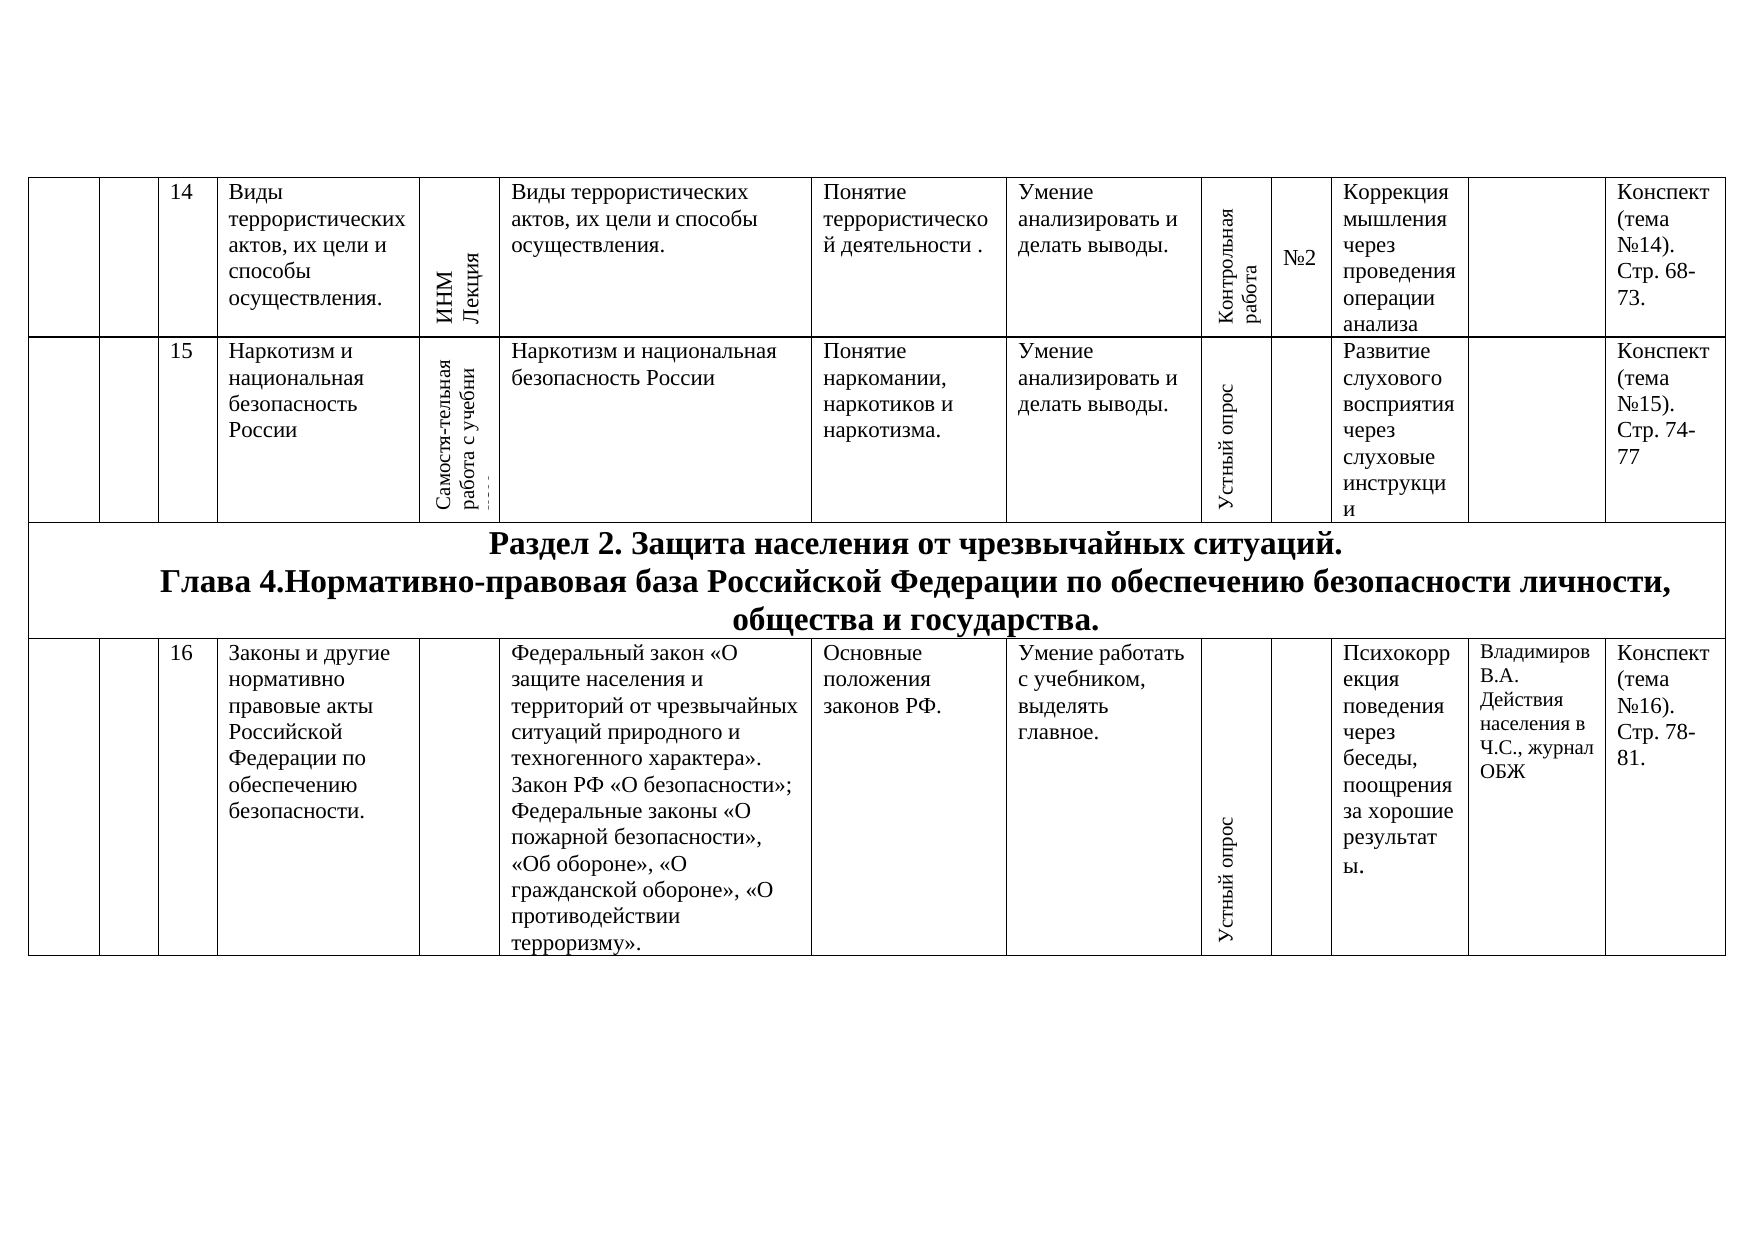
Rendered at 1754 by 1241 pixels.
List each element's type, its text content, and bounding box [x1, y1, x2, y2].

table_cell Виды террористических актов, их цели и способы осуществления. [500, 178, 811, 336]
table_cell Понятие наркомании, наркотиков и наркотизма. [812, 338, 1006, 522]
table_cell [100, 639, 158, 955]
table_cell [1469, 178, 1605, 336]
table_cell Наркотизм и национальная безопасность России [218, 338, 419, 522]
table_cell Самостя-тельная работа с учебни ком [420, 338, 499, 522]
table_cell Коррекция мышления через проведения операции анализа [1332, 178, 1468, 336]
table_cell Развитие слухового восприятия через слуховые инструкции [1332, 338, 1468, 522]
table_cell Законы и другие нормативно правовые акты Российской Федерации по обеспечению безопасности. [218, 639, 419, 955]
table_cell Понятие террористической деятельности . [812, 178, 1006, 336]
table_cell Раздел 2. Защита населения от чрезвычайных ситуаций. Глава 4.Нормативно-правовая база Российской Федерации по обеспечению безопасности личности, общества и государства. [106, 523, 1725, 638]
table_cell [29, 523, 106, 638]
table_cell [1469, 338, 1605, 522]
table_cell [1272, 338, 1331, 522]
table_cell [29, 178, 99, 336]
table_cell [29, 338, 99, 522]
table_cell Федеральный закон «О защите населения и территорий от чрезвычайных ситуаций природного и техногенного характера». Закон РФ «О безопасности»; Федеральные законы «О пожарной безопасности», «Об обороне», «О гражданской обороне», «О противодействии терроризму». [500, 639, 811, 955]
table_cell Конспект (тема №15). Стр. 74-77 [1606, 338, 1725, 522]
table_cell [420, 639, 499, 955]
table_cell 15 [159, 338, 217, 522]
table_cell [1007, 639, 1201, 955]
table_cell ИНМ Лекция [420, 178, 499, 336]
table_cell 14 [159, 178, 217, 336]
table_cell Устный опрос [1202, 338, 1271, 522]
table_cell Конспект (тема №16). Стр. 78-81. [1606, 639, 1725, 955]
table_cell [100, 338, 158, 522]
table_cell Умение анализировать и делать выводы. [1007, 338, 1201, 522]
table_cell Основные положения законов РФ. [812, 639, 1006, 955]
table_cell Владимиров В.А. Действия населения в Ч.С., журнал ОБЖ [1469, 639, 1605, 955]
table_cell [1272, 639, 1331, 955]
table_cell Контрольная работа [1202, 178, 1271, 336]
table_cell Виды террористических актов, их цели и способы осуществления. [218, 178, 419, 336]
table_cell [29, 639, 99, 955]
table_cell №2 [1272, 178, 1331, 336]
table_cell Психокоррекция поведения через беседы, поощрения за хорошие результаты. [1332, 639, 1468, 955]
table_cell Умение анализировать и делать выводы. [1007, 178, 1201, 336]
table_cell Конспект (тема №14). Стр. 68-73. [1606, 178, 1725, 336]
table_cell 16 [159, 639, 217, 955]
table_cell Наркотизм и национальная безопасность России [500, 338, 811, 522]
table_cell Устный опрос [1202, 639, 1271, 955]
table_cell [100, 178, 158, 336]
